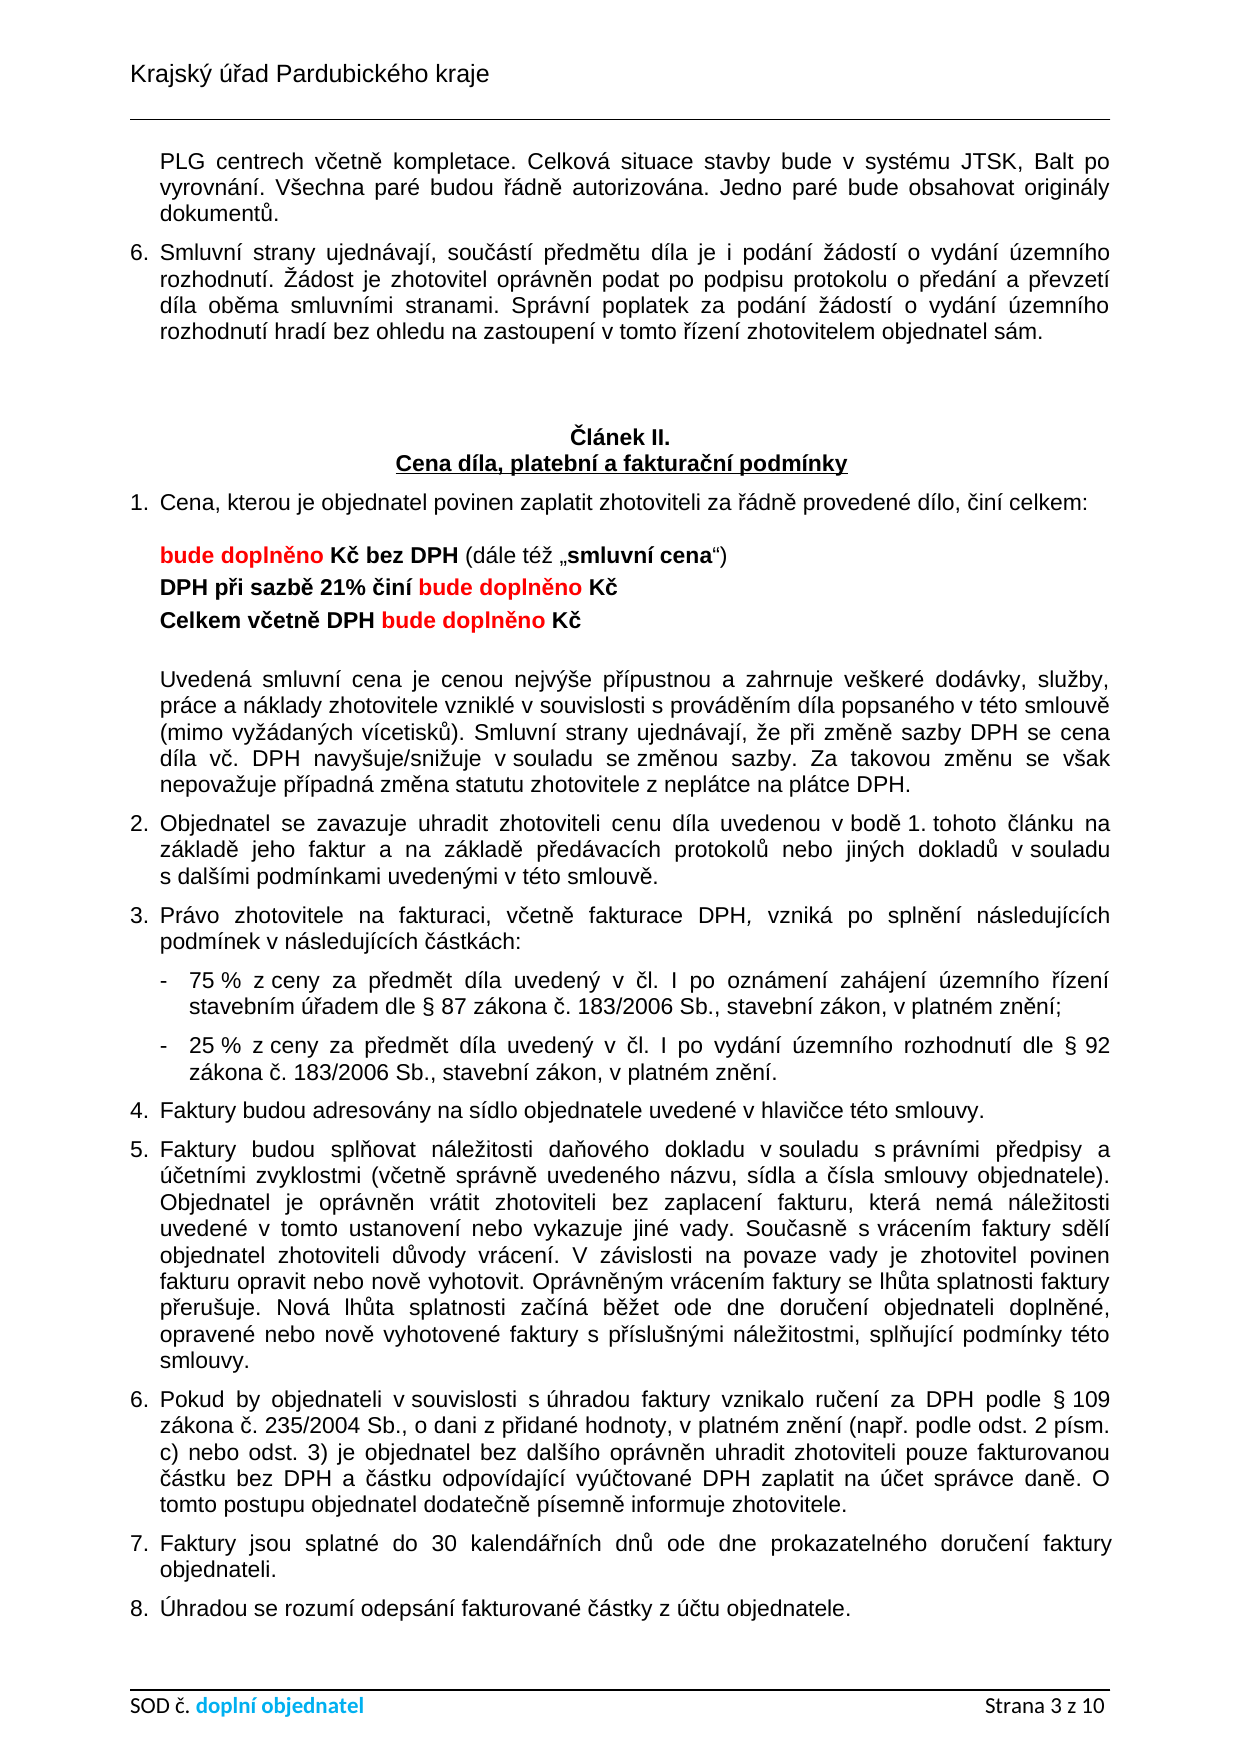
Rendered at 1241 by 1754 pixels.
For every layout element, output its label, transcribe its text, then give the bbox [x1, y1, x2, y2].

list Právo zhotovitele na fakturaci, včetně fakturace DPH, vzniká po splnění následujících podmínek v následujících částkách: [130, 902, 1110, 954]
list 25 % z ceny za předmět díla uvedený v čl. I po vydání územního rozhodnutí dle § 92 zákona č. 183/2006 Sb., stavební zákon, v platném znění. [159, 1032, 1110, 1085]
text Článek II. [130, 424, 1110, 450]
list Cena, kterou je objednatel povinen zaplatit zhotoviteli za řádně provedené dílo, činí celkem: [130, 489, 1111, 515]
list Úhradou se rozumí odepsání fakturované částky z účtu objednatele. [130, 1595, 1113, 1622]
text DPH při sazbě 21% činí bude doplněno Kč [159, 574, 1110, 601]
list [130, 148, 1110, 227]
text Celkem včetně DPH bude doplněno Kč [159, 607, 1110, 633]
list Faktury budou adresovány na sídlo objednatele uvedené v hlavičce této smlouvy. [130, 1097, 1110, 1124]
list Objednatel se zavazuje uhradit zhotoviteli cenu díla uvedenou v bodě 1. tohoto článku na základě jeho faktur a na základě předávacích protokolů nebo jiných dokladů v souladu s dalšími podmínkami uvedenými v této smlouvě. [130, 810, 1110, 889]
list 75 % z ceny za předmět díla uvedený v čl. I po oznámení zahájení územního řízení stavebním úřadem dle § 87 zákona č. 183/2006 Sb., stavební zákon, v platném znění; [159, 967, 1110, 1019]
text Uvedená smluvní cena je cenou nejvýše přípustnou a zahrnuje veškeré dodávky, služby, práce a náklady zhotovitele vzniklé v souvislosti s prováděním díla popsaného v této smlouvě (mimo vyžádaných vícetisků). Smluvní strany ujednávají, že při změně sazby DPH se cena díla vč. DPH navyšuje/snižuje v souladu se změnou sazby. Za takovou změnu se však nepovažuje případná změna statutu zhotovitele z neplátce na plátce DPH. [159, 666, 1110, 798]
text Cena díla, platební a fakturační podmínky [130, 450, 1113, 476]
text bude doplněno Kč bez DPH (dále též „smluvní cena“) [159, 542, 1110, 568]
list Faktury jsou splatné do 30 kalendářních dnů ode dne prokazatelného doručení faktury objednateli. [130, 1530, 1113, 1583]
list Faktury budou splňovat náležitosti daňového dokladu v souladu s právními předpisy a účetními zvyklostmi (včetně správně uvedeného názvu, sídla a čísla smlouvy objednatele). Objednatel je oprávněn vrátit zhotoviteli bez zaplacení fakturu, která nemá náležitosti uvedené v tomto ustanovení nebo vykazuje jiné vady. Současně s vrácením faktury sdělí objednatel zhotoviteli důvody vrácení. V závislosti na povaze vady je zhotovitel povinen fakturu opravit nebo nově vyhotovit. Oprávněným vrácením faktury se lhůta splatnosti faktury přerušuje. Nová lhůta splatnosti začíná běžet ode dne doručení objednateli doplněné, opravené nebo nově vyhotovené faktury s příslušnými náležitostmi, splňující podmínky této smlouvy. [130, 1136, 1110, 1373]
list Smluvní strany ujednávají, součástí předmětu díla je i podání žádostí o vydání územního rozhodnutí. Žádost je zhotovitel oprávněn podat po podpisu protokolu o předání a převzetí díla oběma smluvními stranami. Správní poplatek za podání žádostí o vydání územního rozhodnutí hradí bez ohledu na zastoupení v tomto řízení zhotovitelem objednatel sám. [130, 239, 1110, 345]
list Pokud by objednateli v souvislosti s úhradou faktury vznikalo ručení za DPH podle § 109 zákona č. 235/2004 Sb., o dani z přidané hodnoty, v platném znění (např. podle odst. 2 písm. c) nebo odst. 3) je objednatel bez dalšího oprávněn uhradit zhotoviteli pouze fakturovanou částku bez DPH a částku odpovídající vyúčtované DPH zaplatit na účet správce daně. O tomto postupu objednatel dodatečně písemně informuje zhotovitele. [130, 1386, 1110, 1518]
